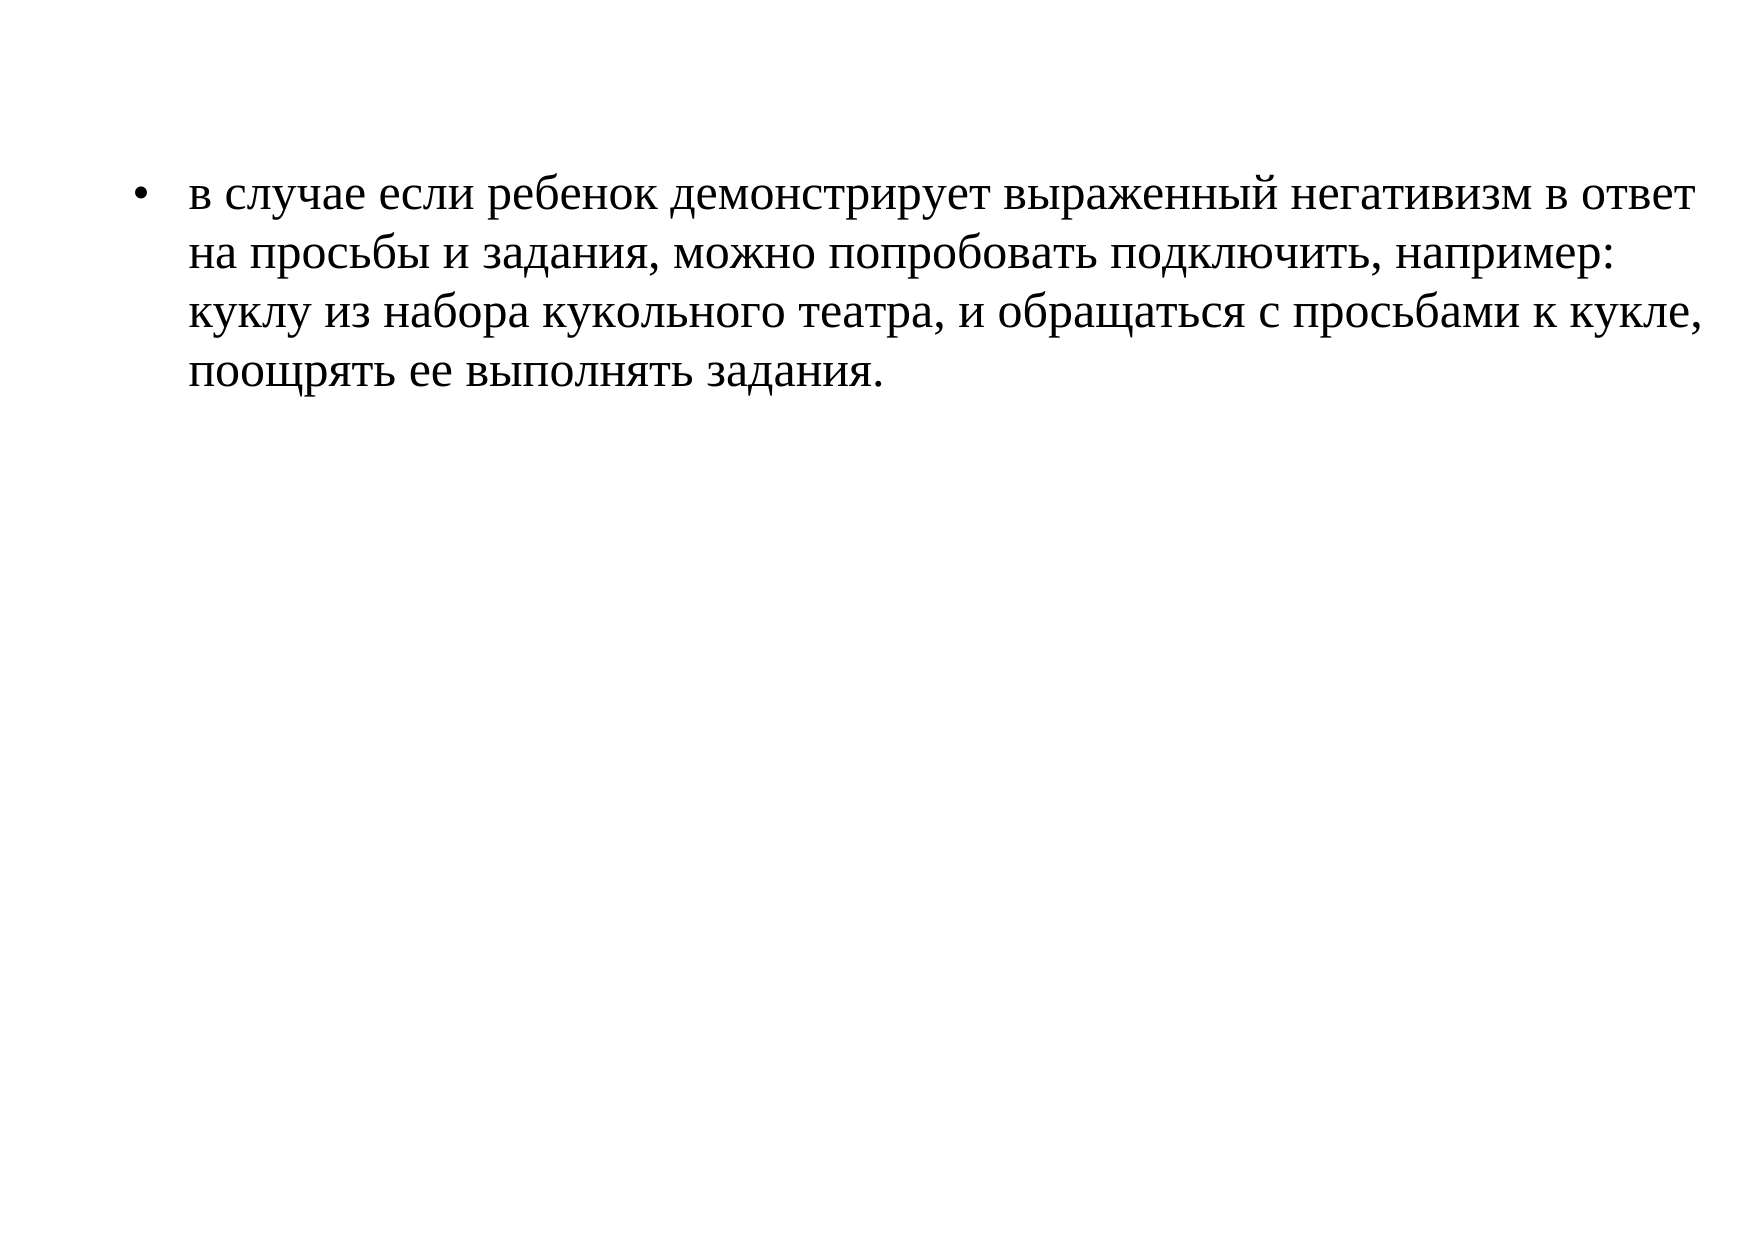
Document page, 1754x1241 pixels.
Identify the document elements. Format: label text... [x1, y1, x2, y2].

list в случае если ребенок демонстрирует выраженный негативизм в ответ на просьбы и задания, можно попробовать подключить, например: куклу из набора кукольного театра, и обращаться с просьбами к кукле, поощрять ее выполнять задания. [132, 162, 1713, 397]
